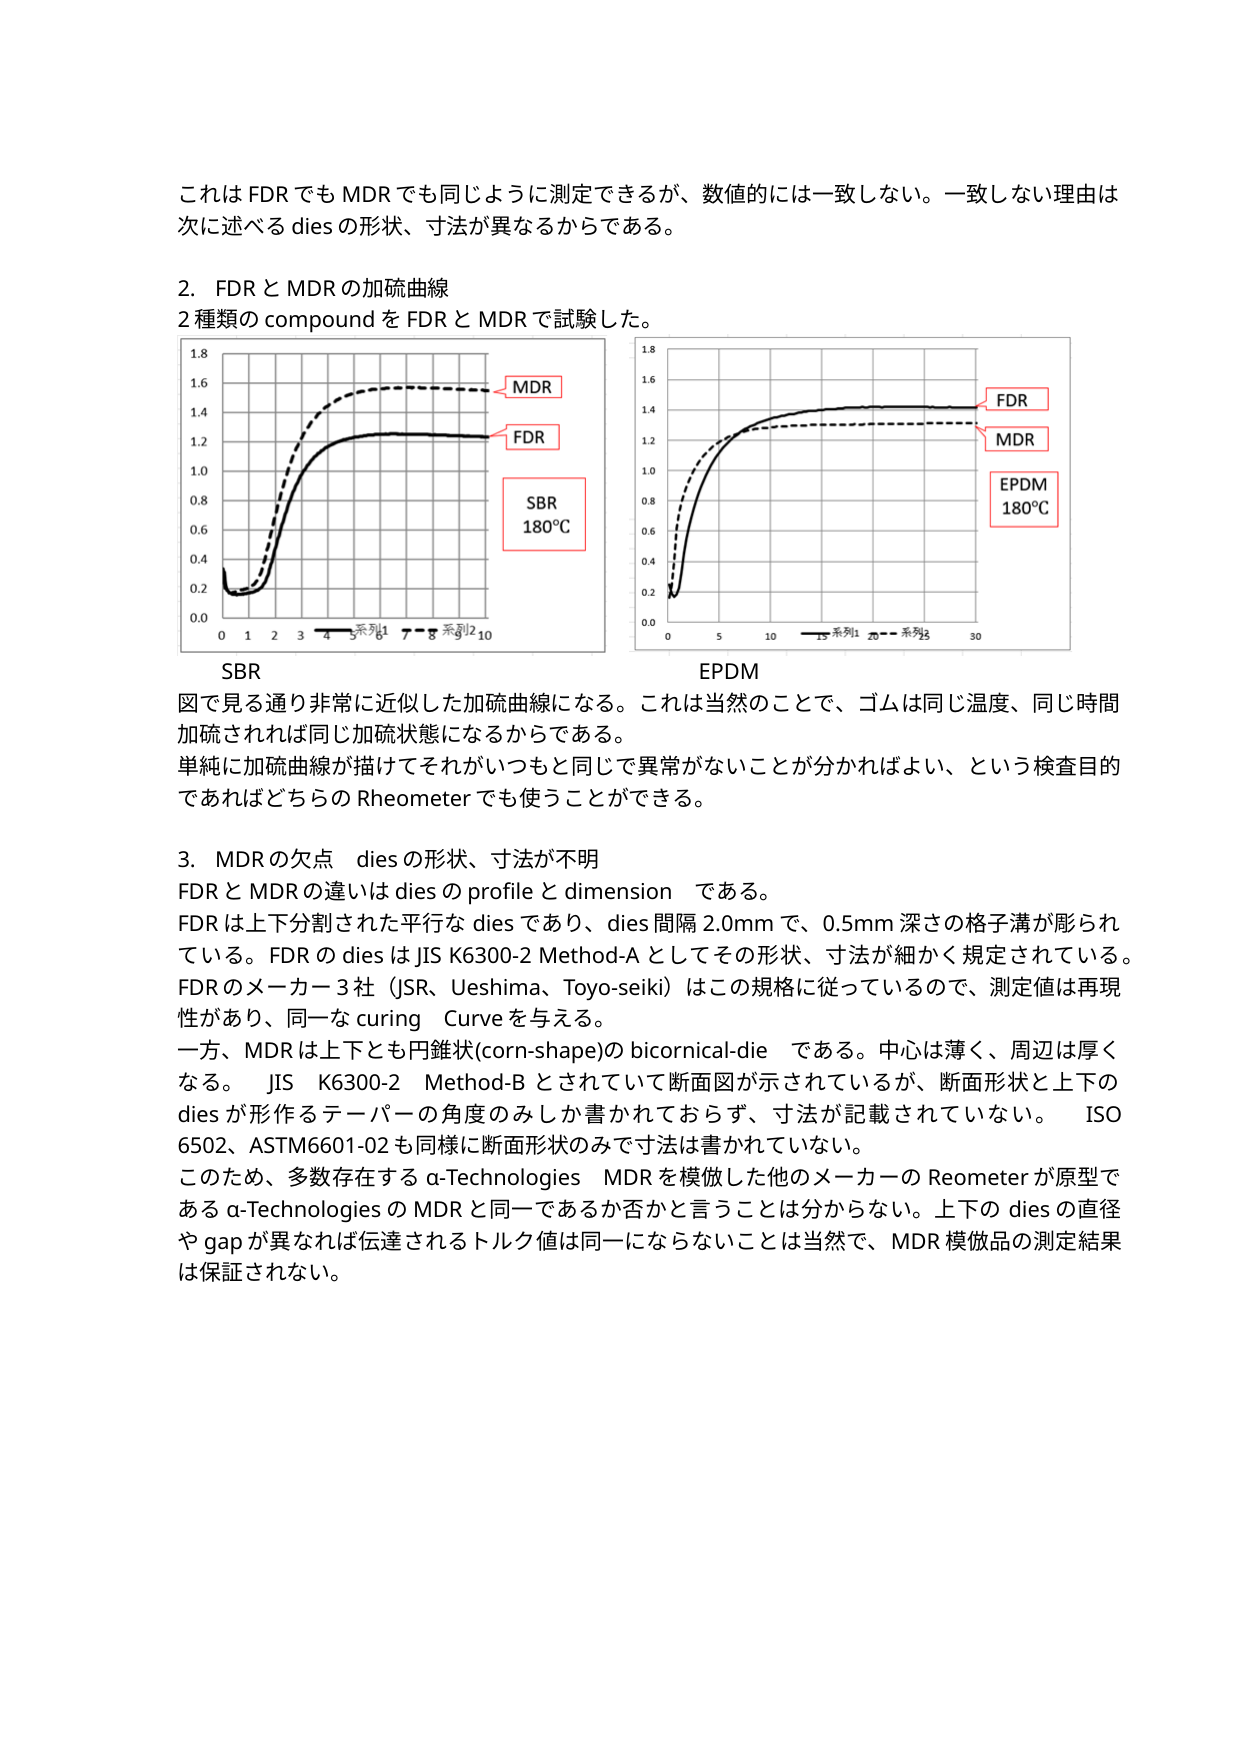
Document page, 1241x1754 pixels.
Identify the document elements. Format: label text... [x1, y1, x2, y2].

text 単純に加硫曲線が描けてそれがいつもと同じで異常がないことが分かればよい、という検査目的であればどちらのRheometerでも使うことができる。 [177, 749, 1122, 813]
text SBR EPDM [177, 656, 1122, 686]
text 図で見る通り非常に近似した加硫曲線になる。これは当然のことで、ゴムは同じ温度、同じ時間加硫されれば同じ加硫状態になるからである。 [177, 686, 1122, 749]
text これはFDRでもMDRでも同じように測定できるが、数値的には一致しない。一致しない理由は次に述べるdiesの形状、寸法が異なるからである。 [177, 177, 1122, 241]
picture [177, 335, 608, 656]
text 2種類のcompoundをFDRとMDRで試験した。 [177, 302, 1122, 334]
text FDRは上下分割された平行なdiesであり、dies間隔2.0mmで、0.5mm深さの格子溝が彫られている。FDRのdiesはJIS K6300-2 Method-Aとしてその形状、寸法が細かく規定されている。FDRのメーカー3社（JSR、Ueshima、Toyo-seiki）はこの規格に従っているので、測定値は再現性があり、同一なcuring Curveを与える。 [177, 906, 1122, 1033]
text FDRとMDRの違いはdiesのprofileとdimension である。 [177, 874, 1122, 906]
text このため、多数存在するα-Technologies MDRを模倣した他のメーカーのReometerが原型であるα-TechnologiesのMDRと同一であるか否かと言うことは分からない。上下のdiesの直径やgapが異なれば伝達されるトルク値は同一にならないことは当然で、MDR模倣品の測定結果は保証されない。 [177, 1160, 1122, 1287]
list MDRの欠点 diesの形状、寸法が不明 [177, 842, 1122, 874]
picture [629, 334, 1073, 656]
text 一方、MDRは上下とも円錐状(corn-shape)のbicornical-die である。中心は薄く、周辺は厚くなる。 JIS K6300-2 Method-B とされていて断面図が示されているが、断面形状と上下のdiesが形作るテーパーの角度のみしか書かれておらず、寸法が記載されていない。 ISO 6502、ASTM6601-02も同様に断面形状のみで寸法は書かれていない。 [177, 1033, 1122, 1160]
list FDRとMDRの加硫曲線 [177, 271, 1122, 302]
